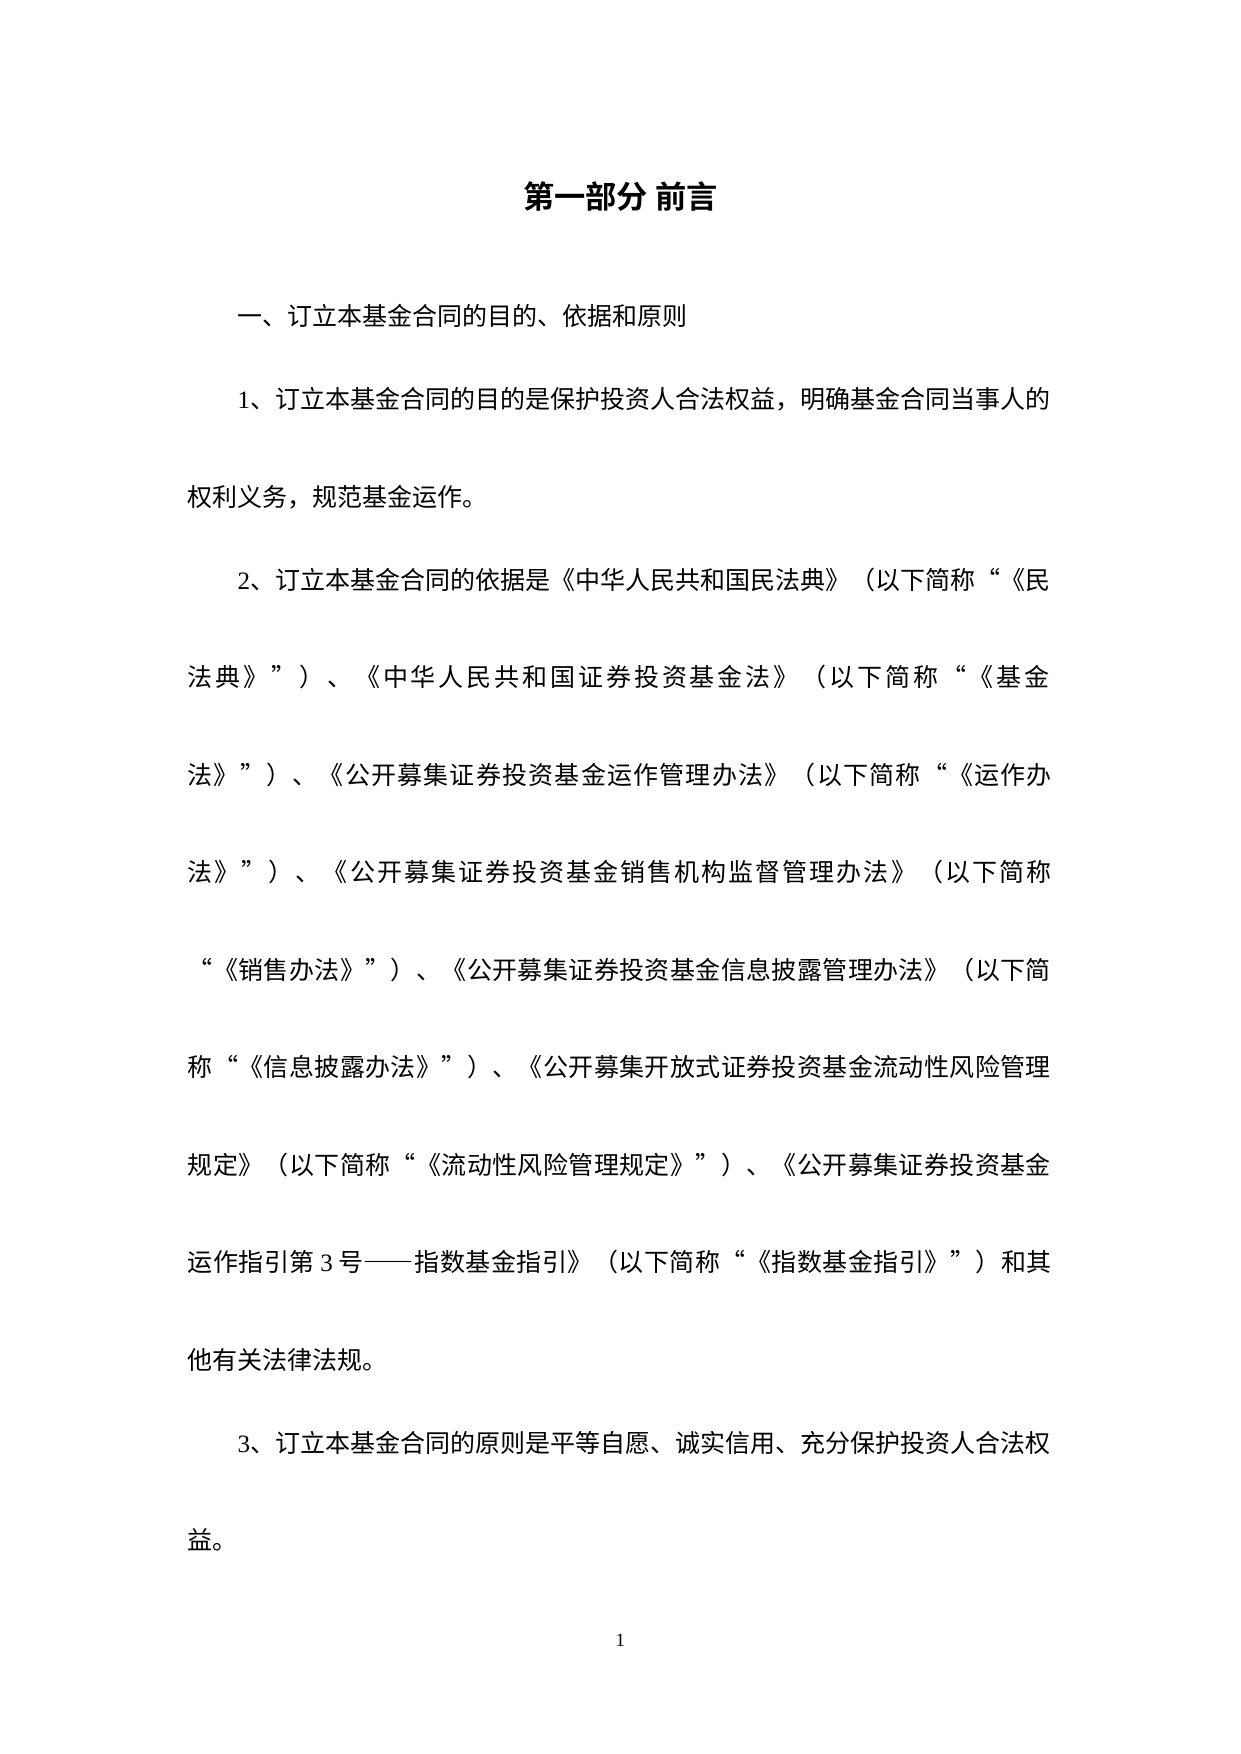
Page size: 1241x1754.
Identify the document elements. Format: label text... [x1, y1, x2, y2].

text 2、订立本基金合同的依据是《中华人民共和国民法典》（以下简称“《民法典》”）、《中华人民共和国证券投资基金法》（以下简称“《基金法》”）、《公开募集证券投资基金运作管理办法》（以下简称“《运作办法》”）、《公开募集证券投资基金销售机构监督管理办法》（以下简称“《销售办法》”）、《公开募集证券投资基金信息披露管理办法》（以下简称“《信息披露办法》”）、《公开募集开放式证券投资基金流动性风险管理规定》（以下简称“《流动性风险管理规定》”）、《公开募集证券投资基金运作指引第3号——指数基金指引》（以下简称“《指数基金指引》”）和其他有关法律法规。 [187, 546, 1053, 1391]
text 1、订立本基金合同的目的是保护投资人合法权益，明确基金合同当事人的权利义务，规范基金运作。 [187, 365, 1053, 528]
text 3、订立本基金合同的原则是平等自愿、诚实信用、充分保护投资人合法权益。 [187, 1409, 1053, 1571]
subtitle 第一部分 前言 [187, 162, 1053, 227]
text 一、订立本基金合同的目的、依据和原则 [187, 282, 1053, 347]
